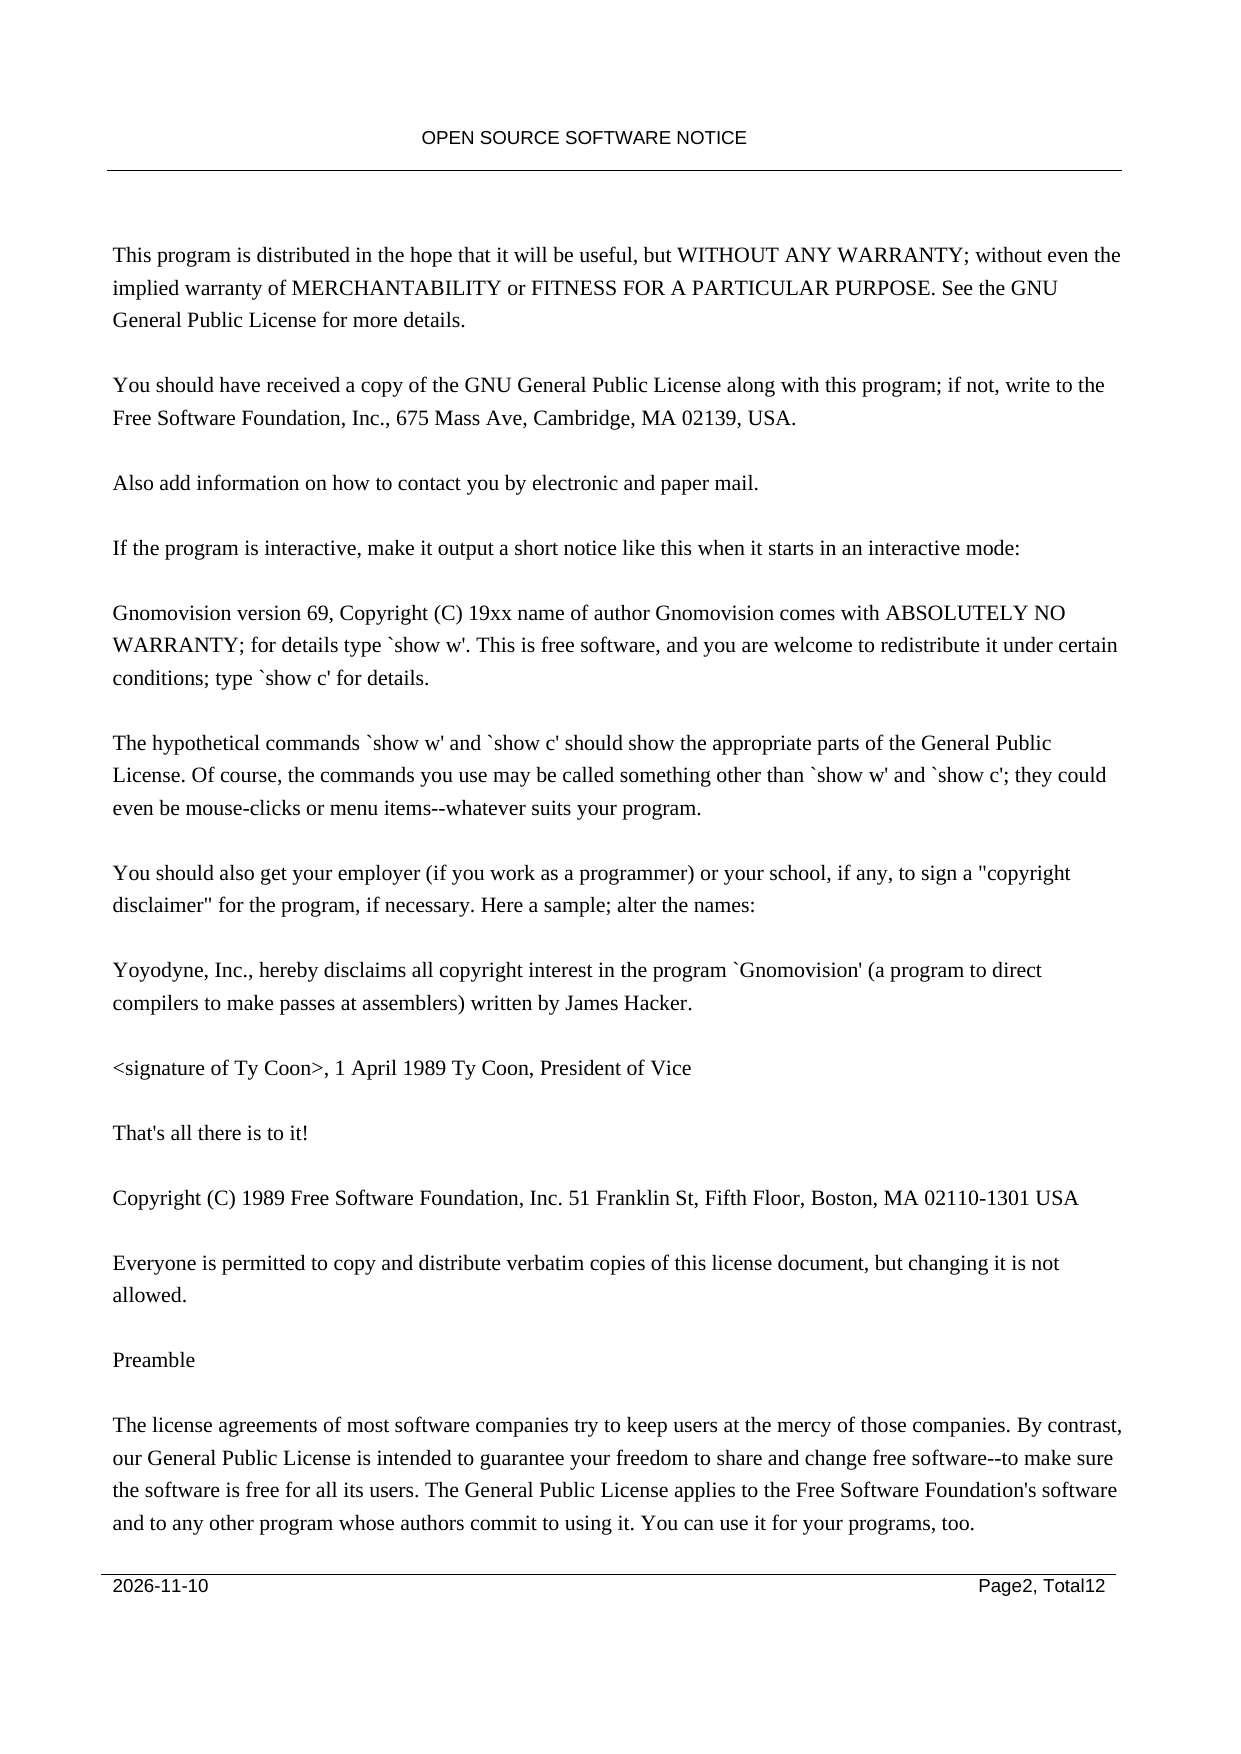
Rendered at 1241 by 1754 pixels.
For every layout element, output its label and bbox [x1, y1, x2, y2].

text [112, 206, 1128, 1539]
